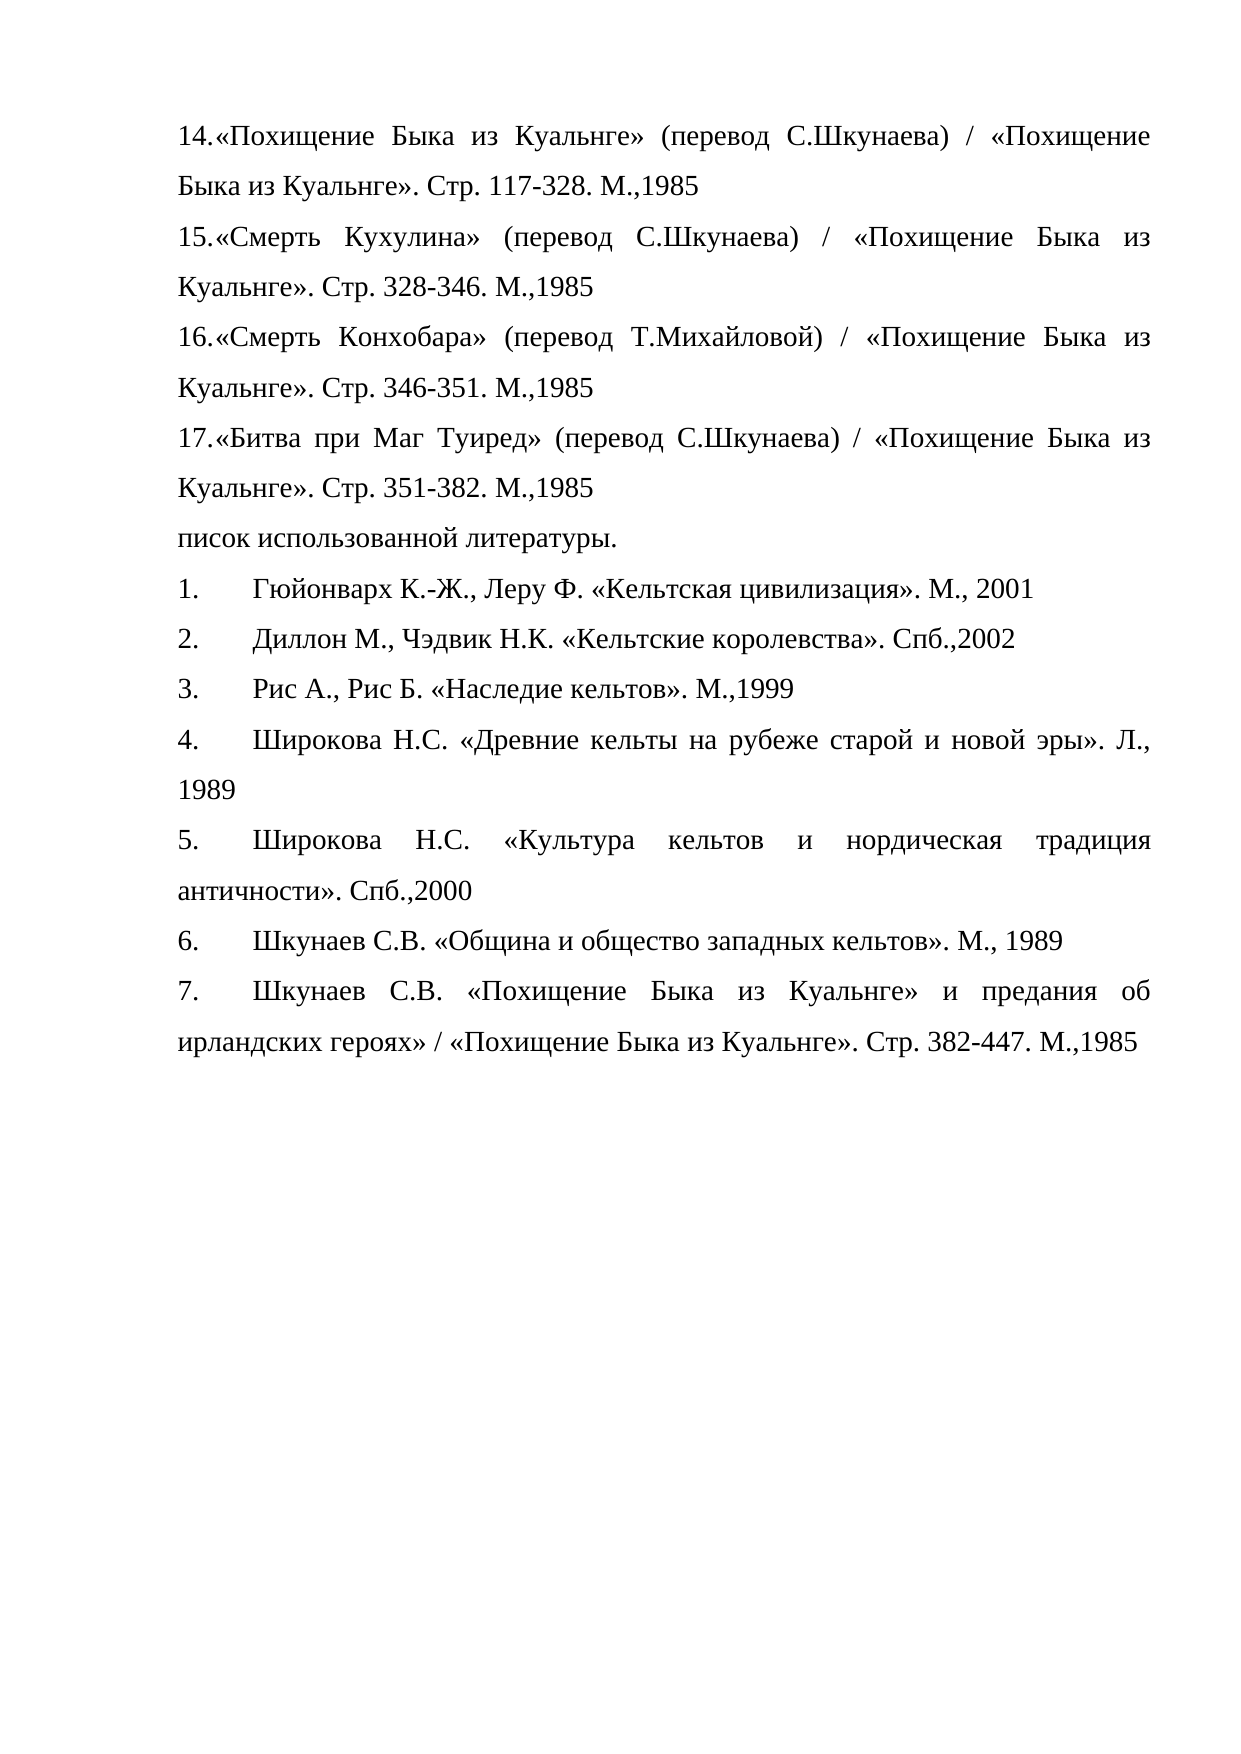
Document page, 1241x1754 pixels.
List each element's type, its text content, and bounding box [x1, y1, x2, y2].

list Гюйонварх К.-Ж., Леру Ф. «Кельтская цивилизация». М., 2001 [177, 571, 1152, 604]
list «Смерть Кухулина» (перевод С.Шкунаева) / «Похищение Быка из Куальнге». Стр. 328-.,1985 [177, 219, 1152, 303]
list Диллон М., Чэдвик Н.К. «Кельтские королевства». Спб.,2002 [177, 621, 1152, 655]
list Широкова Н.С. «Древние кельты на рубеже старой и новой эры». Л., 1989 [177, 722, 1152, 806]
list Широкова Н.С. «Культура кельтов и нордическая традиция античности». Спб.,2000 [177, 822, 1152, 906]
text писок использованной литературы. [177, 521, 1152, 554]
list «Смерть Конхобара» (перевод Т.Михайловой) / «Похищение Быка из Куальнге». Стр. 346-.,1985 [177, 319, 1152, 403]
list Шкунаев С.В. «Похищение Быка из Куальнге» и предания об ирландских героях» / «Похищение Быка из Куальнге». Стр. 382-.,1985 [177, 973, 1152, 1057]
list «Битва при Маг Туиред» (перевод С.Шкунаева) / «Похищение Быка из Куальнге». Стр. 351-.,1985 [177, 420, 1152, 504]
list «Похищение Быка из Куальнге» (перевод С.Шкунаева) / «Похищение Быка из Куальнге». Стр. 117-.,1985 [177, 118, 1152, 202]
list Шкунаев С.В. «Община и общество западных кельтов». М., 1989 [177, 923, 1152, 957]
list Рис А., Рис Б. «Наследие кельтов». М.,1999 [177, 672, 1152, 705]
